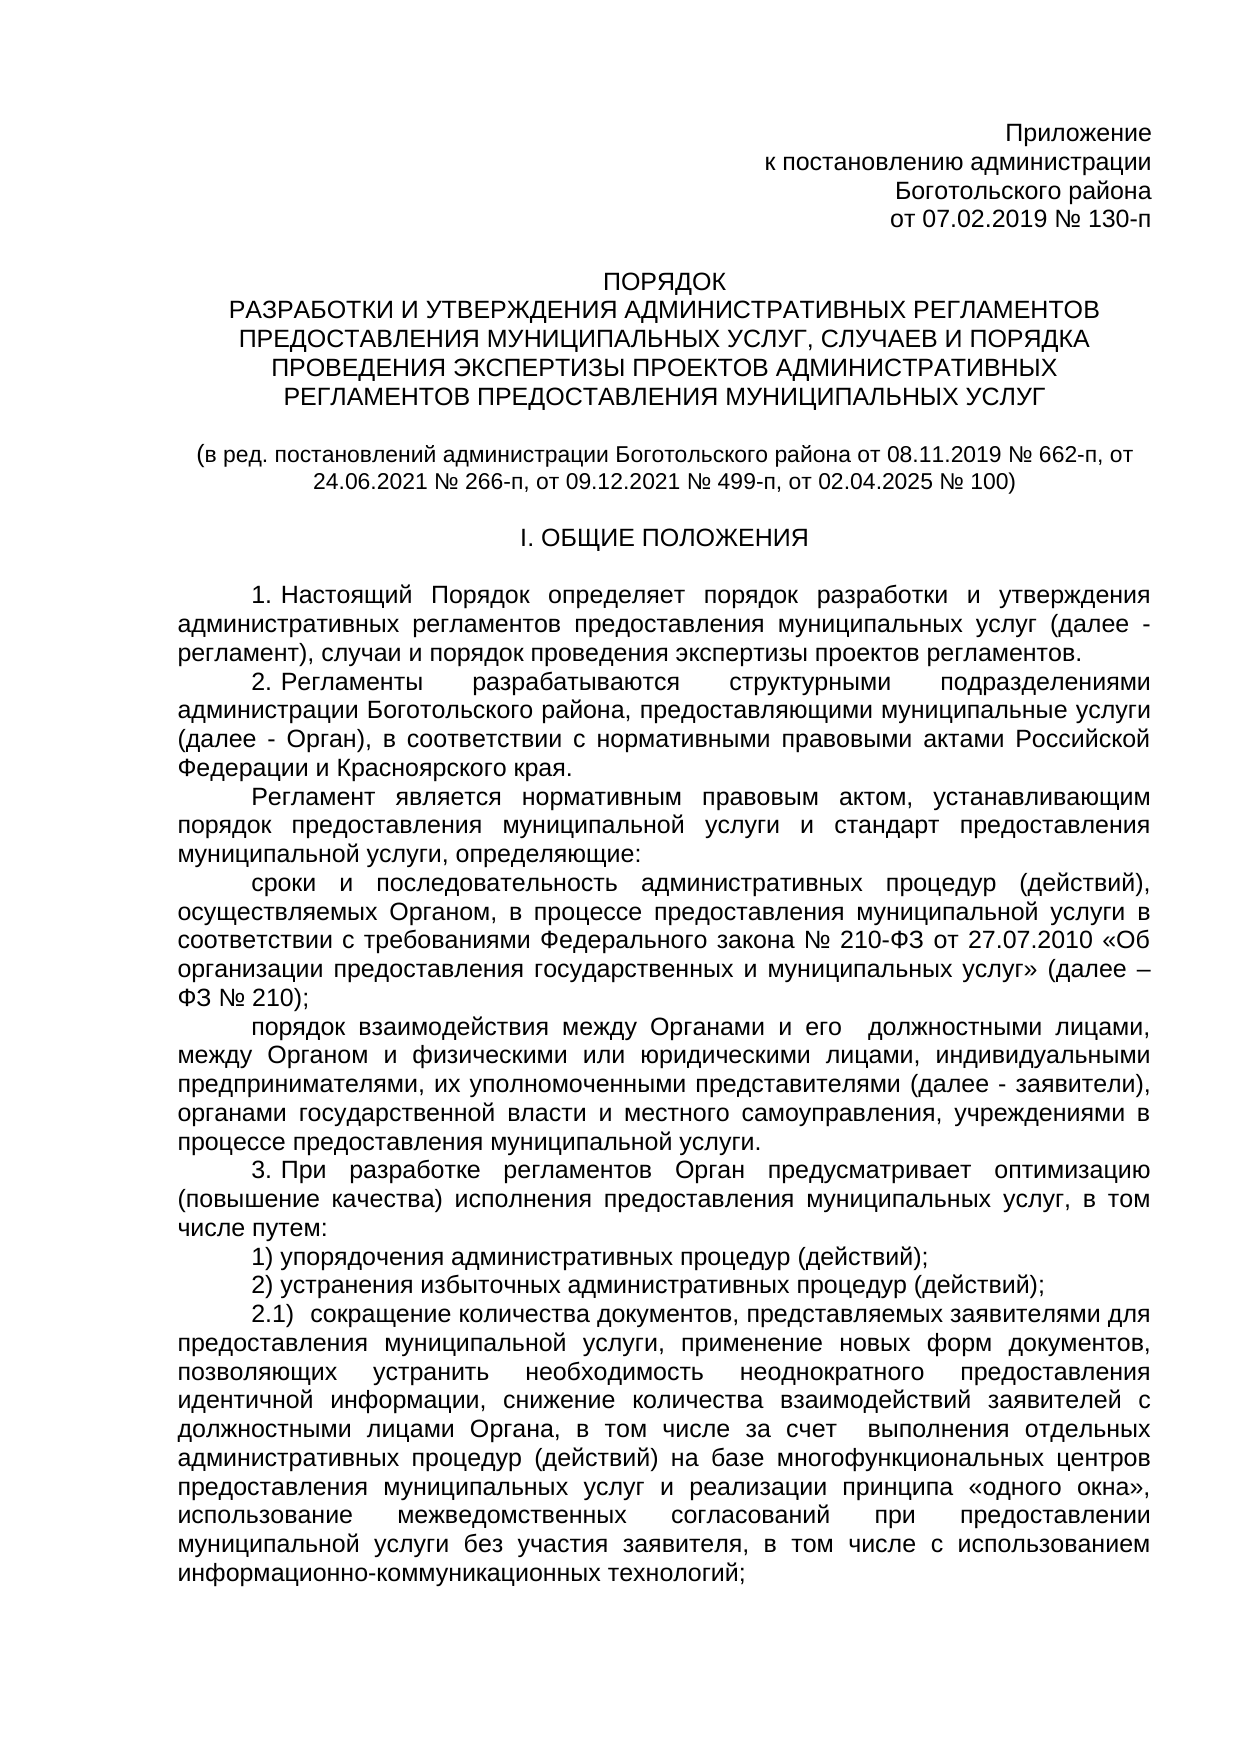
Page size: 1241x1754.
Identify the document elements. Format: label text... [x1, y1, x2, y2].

text Приложение [177, 118, 1152, 147]
title РАЗРАБОТКИ И УТВЕРЖДЕНИЯ АДМИНИСТРАТИВНЫХ РЕГЛАМЕНТОВ ПРЕДОСТАВЛЕНИЯ МУНИЦИПАЛЬНЫХ УСЛУГ, СЛУЧАЕВ И ПОРЯДКА ПРОВЕДЕНИЯ ЭКСПЕРТИЗЫ ПРОЕКТОВ АДМИНИСТРАТИВНЫХ РЕГЛАМЕНТОВ ПРЕДОСТАВЛЕНИЯ МУНИЦИПАЛЬНЫХ УСЛУГ [177, 295, 1152, 410]
text 3. При разработке регламентов Орган предусматривает оптимизацию (повышение качества) исполнения предоставления муниципальных услуг, в том числе путем: [177, 1156, 1152, 1242]
text 1) упорядочения административных процедур (действий); [177, 1242, 1152, 1271]
text порядок взаимодействия между Органами и его должностными лицами, между Органом и физическими или юридическими лицами, индивидуальными предпринимателями, их уполномоченными представителями (далее - заявители), органами государственной власти и местного самоуправления, учреждениями в процессе предоставления муниципальной услуги. [177, 1012, 1152, 1156]
text 1. Настоящий Порядок определяет порядок разработки и утверждения административных регламентов предоставления муниципальных услуг (далее - регламент), случаи и порядок проведения экспертизы проектов регламентов. [177, 581, 1152, 667]
text от 07.02.2019 № 130-п [177, 204, 1152, 233]
title I. ОБЩИЕ ПОЛОЖЕНИЯ [177, 523, 1152, 552]
text к постановлению администрации [177, 147, 1152, 176]
text 2) устранения избыточных административных процедур (действий); [177, 1271, 1152, 1299]
title ПОРЯДОК [177, 267, 1152, 295]
text 2.1) сокращение количества документов, представляемых заявителями для предоставления муниципальной услуги, применение новых форм документов, позволяющих устранить необходимость неоднократного предоставления идентичной информации, снижение количества взаимодействий заявителей с должностными лицами Органа, в том числе за счет выполнения отдельных административных процедур (действий) на базе многофункциональных центров предоставления муниципальных услуг и реализации принципа «одного окна», использование межведомственных согласований при предоставлении муниципальной услуги без участия заявителя, в том числе с использованием информационно-коммуникационных технологий; [177, 1299, 1152, 1587]
text Регламент является нормативным правовым актом, устанавливающим порядок предоставления муниципальной услуги и стандарт предоставления муниципальной услуги, определяющие: [177, 782, 1152, 868]
title (в ред. постановлений администрации Боготольского района от 08.11.2019 № 662-п, от 24.06.2021 № 266-п, от 09.12.2021 № 499-п, от 02.04.2025 № 100) [177, 439, 1152, 494]
text Боготольского района [177, 176, 1152, 204]
text 2. Регламенты разрабатываются структурными подразделениями администрации Боготольского района, предоставляющими муниципальные услуги (далее - Орган), в соответствии с нормативными правовыми актами Российской Федерации и Красноярского края. [177, 667, 1152, 782]
text сроки и последовательность административных процедур (действий), осуществляемых Органом, в процессе предоставления муниципальной услуги в соответствии с требованиями Федерального закона № 210-ФЗ от 27.07.2010 «Об организации предоставления государственных и муниципальных услуг» (далее – ФЗ № 210); [177, 868, 1152, 1012]
